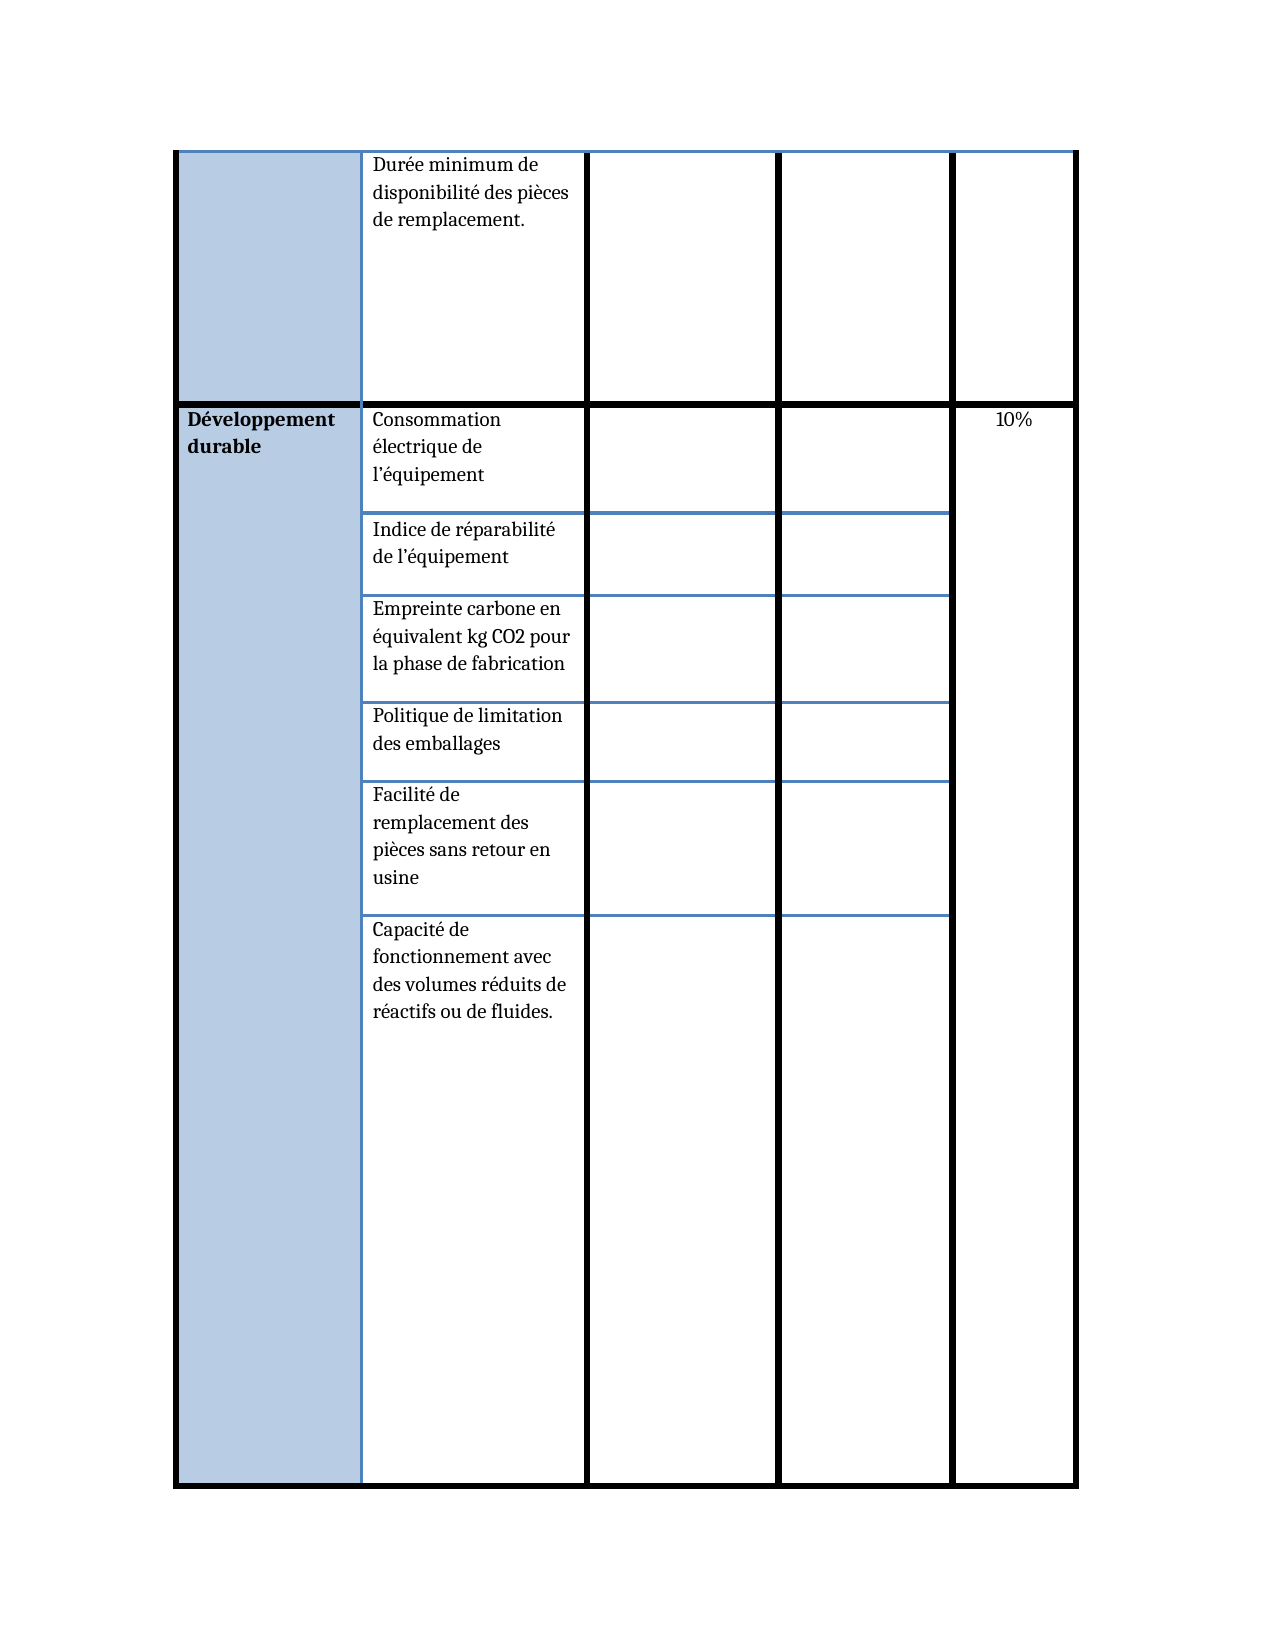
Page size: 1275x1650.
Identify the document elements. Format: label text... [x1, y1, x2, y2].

table_cell 10% [956, 408, 1073, 1483]
table_cell [782, 515, 949, 594]
table_cell [590, 597, 775, 701]
table_cell [782, 153, 949, 401]
table_cell Empreinte carbone en équivalent kg CO2 pour la phase de fabrication [363, 597, 584, 701]
table_cell [782, 917, 949, 1483]
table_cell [363, 917, 584, 1483]
table_cell [590, 408, 775, 511]
table_cell [782, 783, 949, 914]
table_cell [590, 515, 775, 594]
table_cell [590, 153, 775, 401]
table_cell [782, 597, 949, 701]
table_cell [782, 408, 949, 511]
table_cell Durée minimum de disponibilité des pièces de remplacement. [363, 153, 584, 401]
table_cell Consommation électrique de l’équipement [363, 408, 584, 511]
table_cell Politique de limitation des emballages [363, 704, 584, 780]
table_cell Indice de réparabilité de l’équipement [363, 515, 584, 594]
table_cell [590, 704, 775, 780]
table_cell Facilité de remplacement des pièces sans retour en usine [363, 783, 584, 914]
table_cell [782, 704, 949, 780]
table_cell [590, 783, 775, 914]
table_cell [590, 917, 775, 1483]
table_cell Développement durable [179, 408, 360, 1483]
